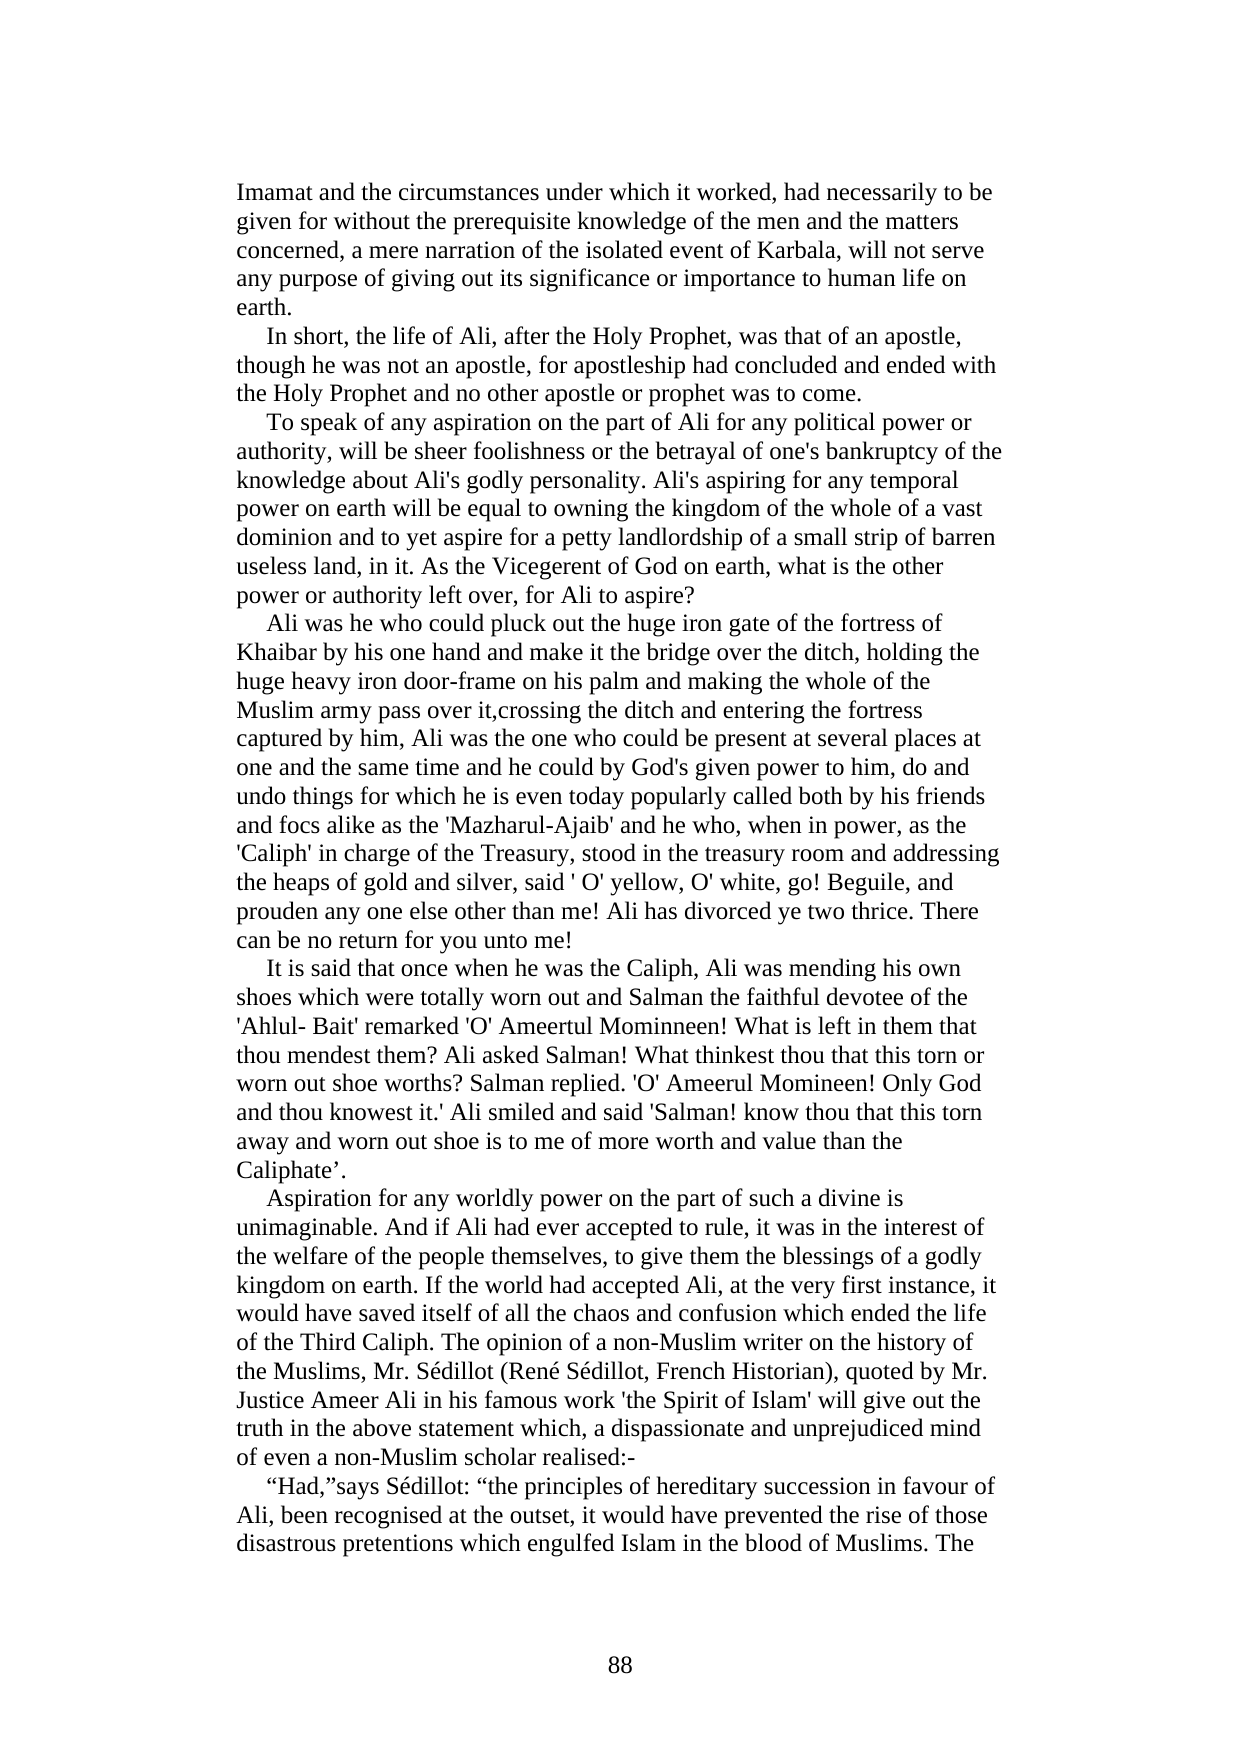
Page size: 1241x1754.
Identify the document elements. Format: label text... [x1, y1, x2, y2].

text It is said that once when he was the Caliph, Ali was mending his own shoes which were totally worn out and Salman the faithful devotee of the 'Ahlul- Bait' remarked 'O' Ameertul Mominneen! What is left in them that thou mendest them? Ali asked Salman! What thinkest thou that this torn or worn out shoe worths? Salman replied. 'O' Ameerul Momineen! Only God and thou knowest it.' Ali smiled and said 'Salman! know thou that this torn away and worn out shoe is to me of more worth and value than the Caliphate’. [236, 953, 1004, 1183]
text To speak of any aspiration on the part of Ali for any political power or authority, will be sheer foolishness or the betrayal of one's bankruptcy of the knowledge about Ali's godly personality. Ali's aspiring for any temporal power on earth will be equal to owning the kingdom of the whole of a vast dominion and to yet aspire for a petty landlordship of a small strip of barren useless land, in it. As the Vicegerent of God on earth, what is the other power or authority left over, for Ali to aspire? [236, 407, 1004, 608]
text Ali was he who could pluck out the huge iron gate of the fortress of Khaibar by his one hand and make it the bridge over the ditch, holding the huge heavy iron door-frame on his palm and making the whole of the Muslim army pass over it,crossing the ditch and entering the fortress captured by him, Ali was the one who could be present at several places at one and the same time and he could by God's given power to him, do and undo things for which he is even today popularly called both by his friends and focs alike as the 'Mazharul-Ajaib' and he who, when in power, as the 'Caliph' in charge of the Treasury, stood in the treasury room and addressing the heaps of gold and silver, said ' O' yellow, O' white, go! Beguile, and prouden any one else other than me! Ali has divorced ye two thrice. There can be no return for you unto me! [236, 608, 1004, 953]
text In short, the life of Ali, after the Holy Prophet, was that of an apostle, though he was not an apostle, for apostleship had concluded and ended with the Holy Prophet and no other apostle or prophet was to come. [236, 321, 1004, 407]
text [236, 1471, 1004, 1557]
text Aspiration for any worldly power on the part of such a divine is unimaginable. And if Ali had ever accepted to rule, it was in the interest of the welfare of the people themselves, to give them the blessings of a godly kingdom on earth. If the world had accepted Ali, at the very first instance, it would have saved itself of all the chaos and confusion which ended the life of the Third Caliph. The opinion of a non-Muslim writer on the history of the Muslims, Mr. Sédillot (René Sédillot, French Historian), quoted by Mr. Justice Ameer Ali in his famous work 'the Spirit of Islam' will give out the truth in the above statement which, a dispassionate and unprejudiced mind of even a non-Muslim scholar realised:- [236, 1183, 1004, 1471]
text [236, 177, 1004, 321]
